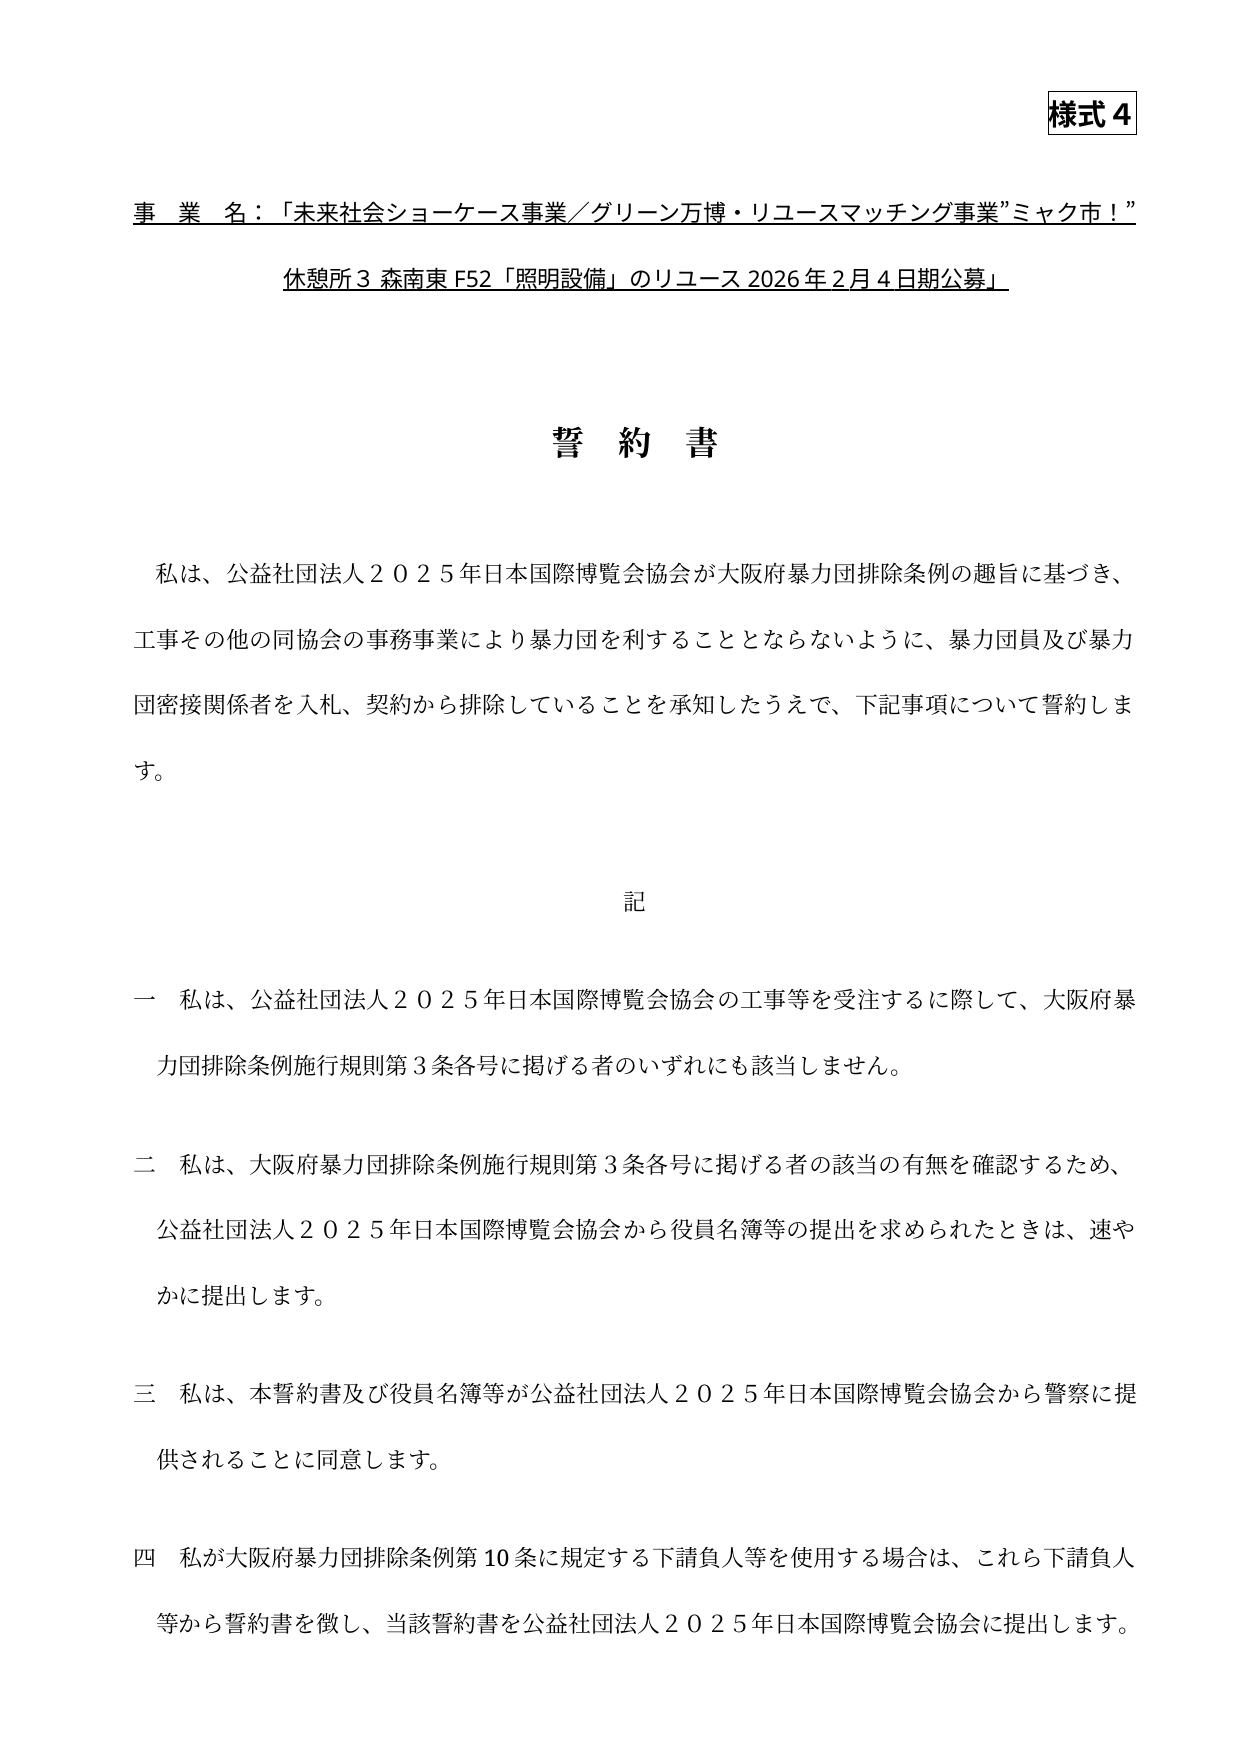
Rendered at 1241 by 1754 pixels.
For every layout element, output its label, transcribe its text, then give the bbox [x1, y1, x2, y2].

text 一 私は、公益社団法人２０２５年日本国際博覧会協会の工事等を受注するに際して、大阪府暴力団排除条例施行規則第３条各号に掲げる者のいずれにも該当しません。 [133, 966, 1137, 1097]
text 様式４ [133, 80, 1137, 146]
text 四 私が大阪府暴力団排除条例第10条に規定する下請負人等を使用する場合は、これら下請負人等から誓約書を徴し、当該誓約書を公益社団法人２０２５年日本国際博覧会協会に提出します。 [133, 1524, 1137, 1655]
text 私は、公益社団法人２０２５年日本国際博覧会協会が大阪府暴力団排除条例の趣旨に基づき、工事その他の同協会の事務事業により暴力団を利することとならないように、暴力団員及び暴力団密接関係者を入札、契約から排除していることを承知したうえで、下記事項について誓約します。 [133, 540, 1137, 802]
subtitle 記 [133, 868, 1137, 933]
text 事 業 名：「未来社会ショーケース事業／グリーン万博・リユースマッチング事業”ミャク市！” 休憩所３ 森南東 F52「照明設備」のリユース2026年2月4日期公募」 [133, 179, 1137, 310]
text 誓 約 書 [133, 408, 1137, 474]
text 三 私は、本誓約書及び役員名簿等が公益社団法人２０２５年日本国際博覧会協会から警察に提供されることに同意します。 [133, 1360, 1137, 1491]
text 二 私は、大阪府暴力団排除条例施行規則第３条各号に掲げる者の該当の有無を確認するため、公益社団法人２０２５年日本国際博覧会協会から役員名簿等の提出を求められたときは、速やかに提出します。 [133, 1130, 1137, 1327]
